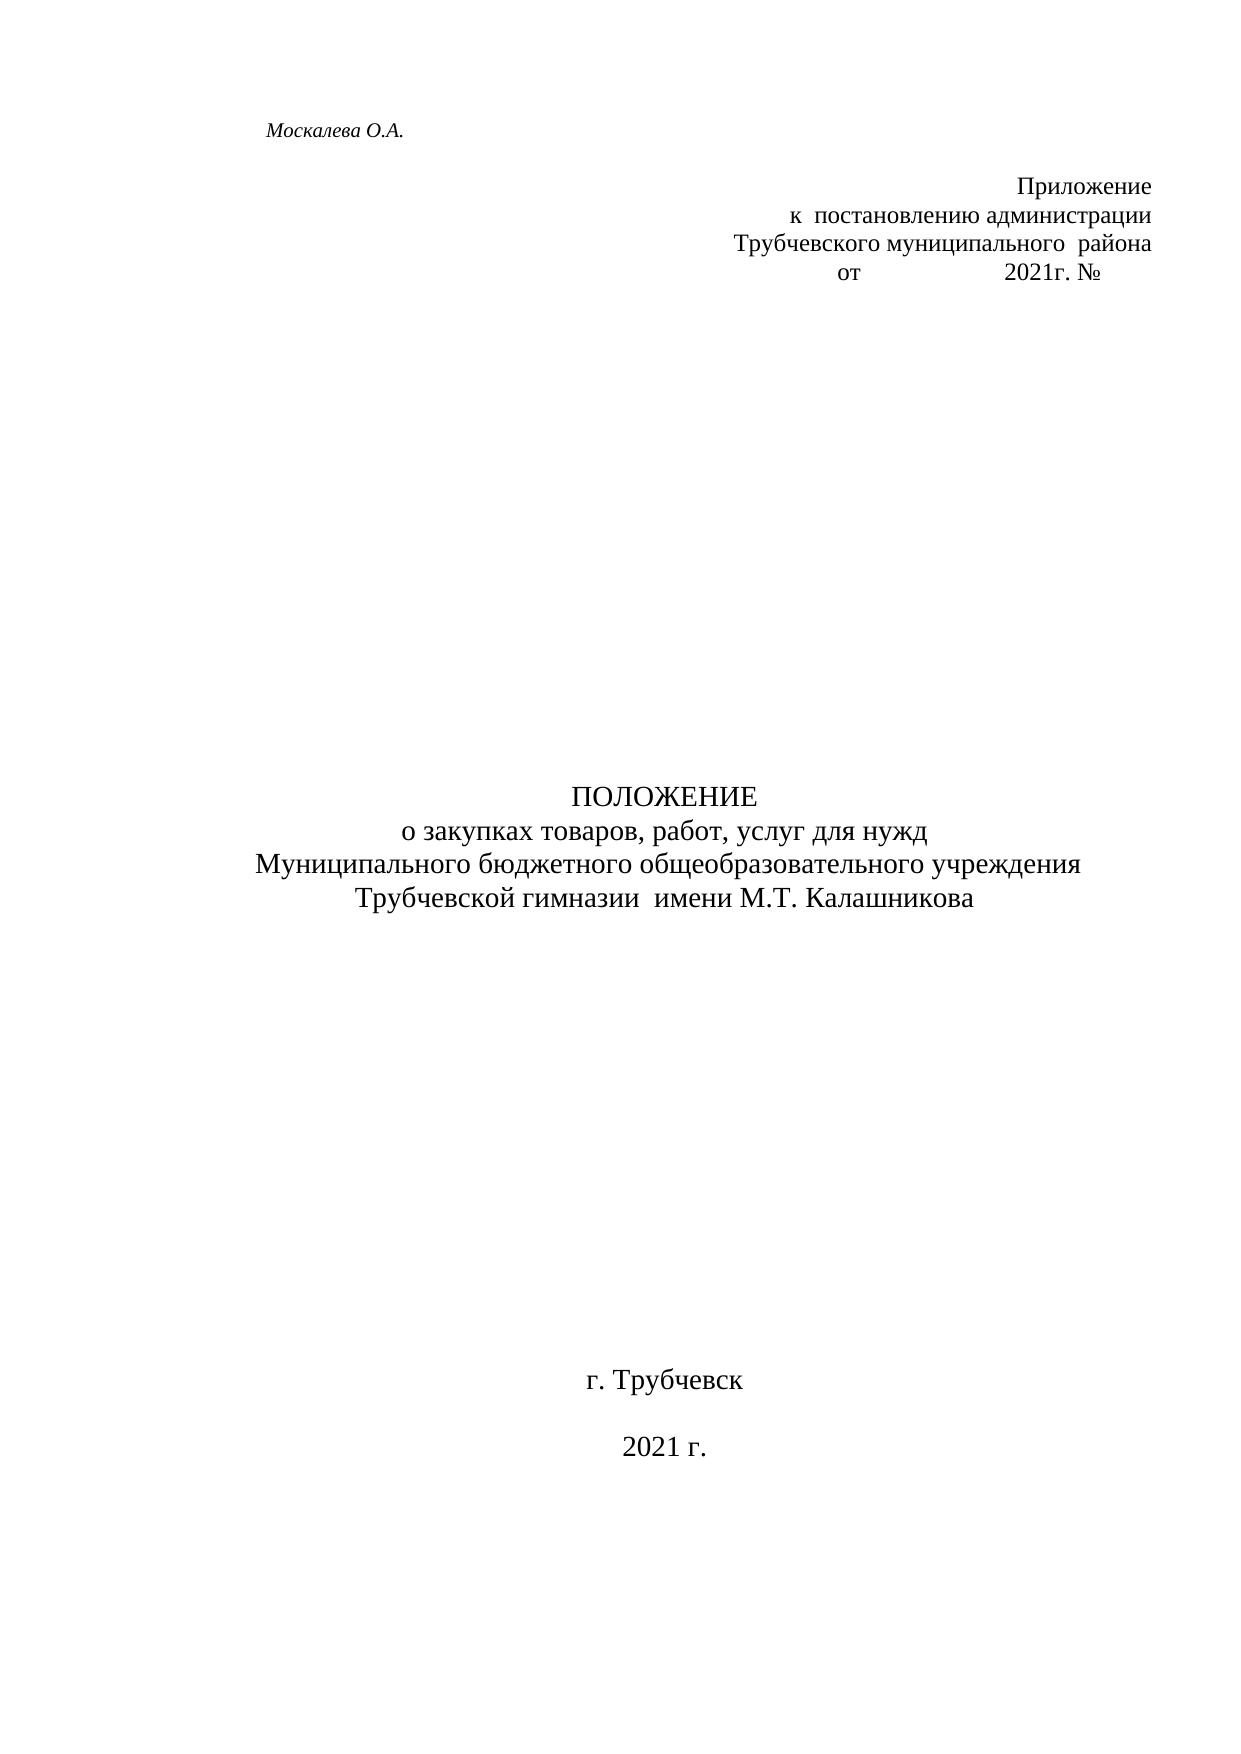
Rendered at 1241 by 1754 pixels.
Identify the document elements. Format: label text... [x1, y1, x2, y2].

text 2021 г. [177, 1429, 1152, 1463]
text Приложение [177, 171, 1152, 200]
text Трубчевского муниципального района [177, 228, 1152, 257]
text к постановлению администрации [177, 200, 1152, 228]
text Муниципального бюджетного общеобразовательного учреждения Трубчевской гимназии имени М.Т. Калашникова [177, 847, 1152, 914]
text ПОЛОЖЕНИЕ [177, 779, 1152, 813]
text от 2021г. № [177, 257, 1152, 286]
text Москалева О.А. [177, 118, 1152, 142]
text о закупках товаров, работ, услуг для нужд [177, 813, 1152, 847]
text г. Трубчевск [177, 1362, 1152, 1396]
